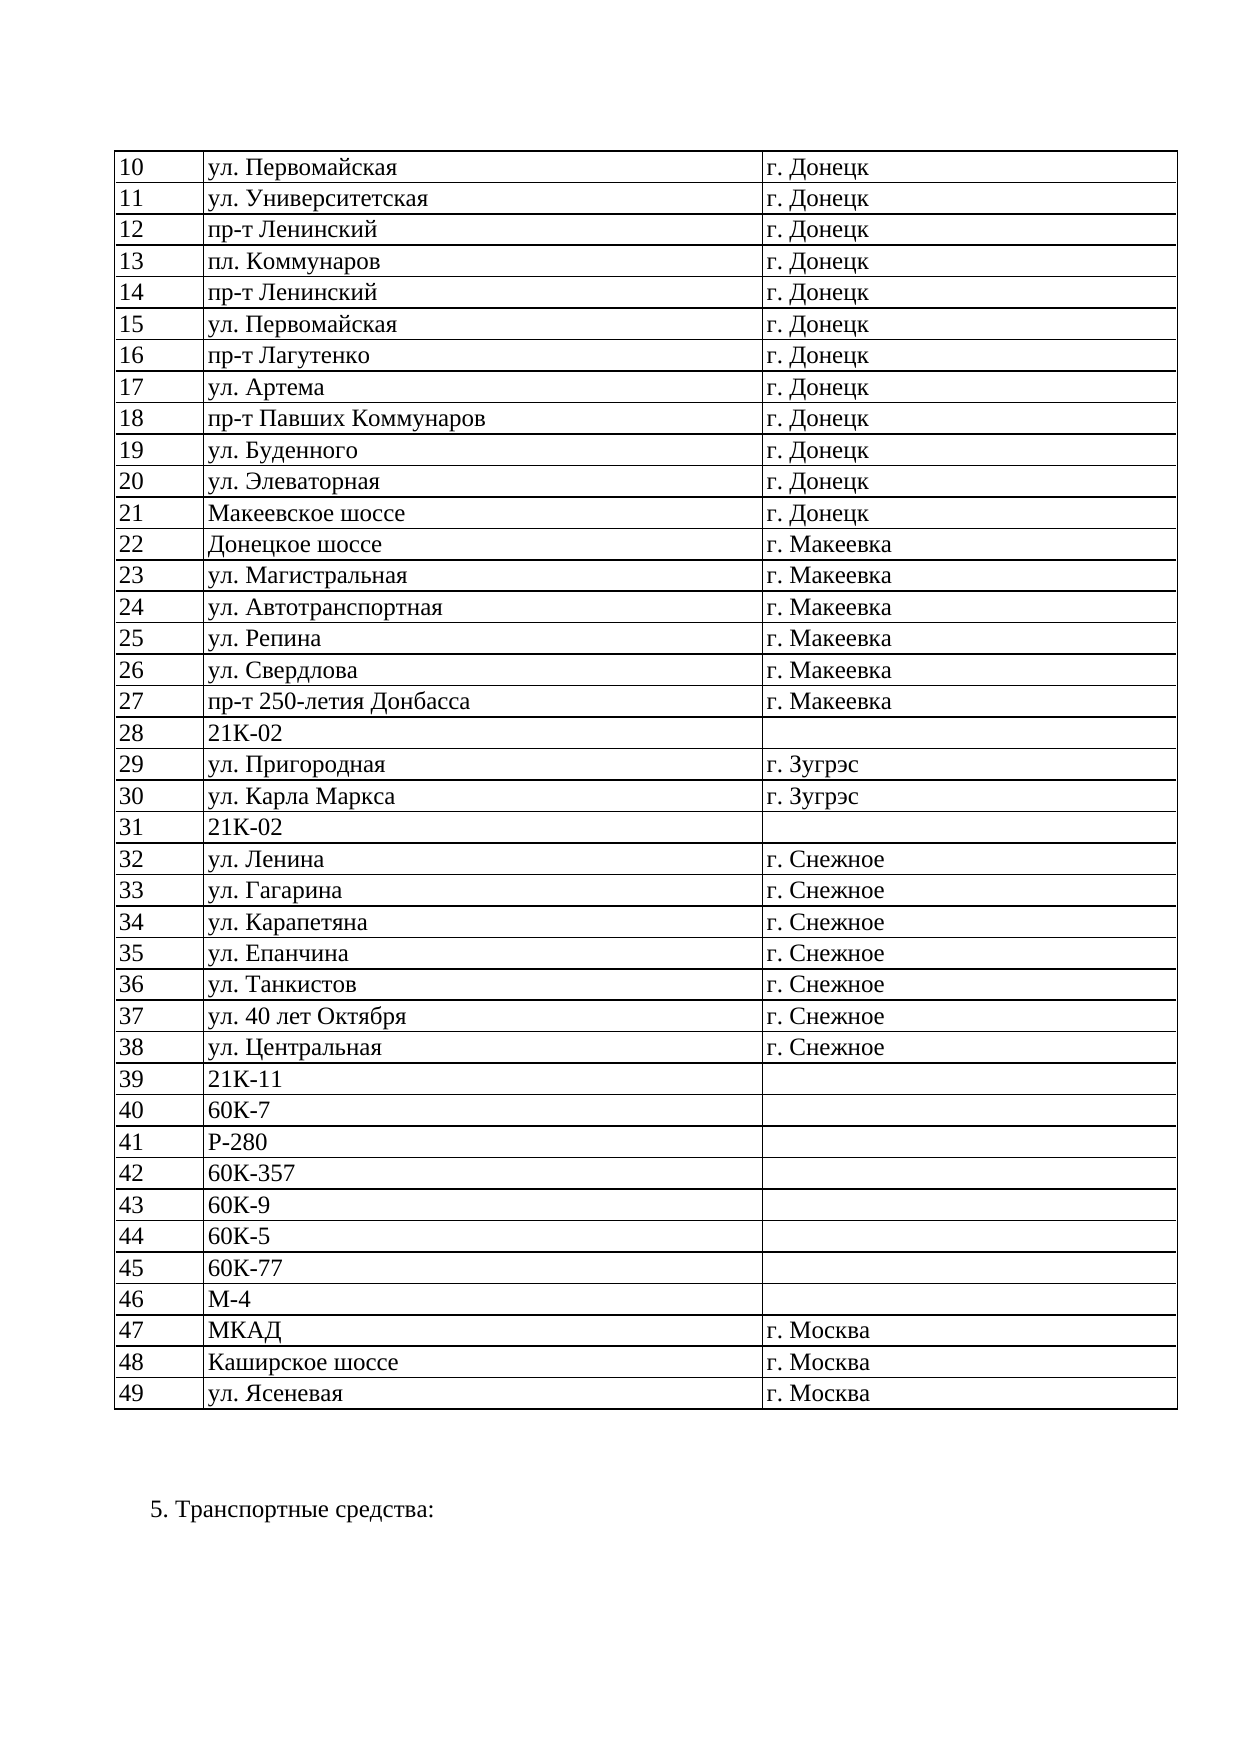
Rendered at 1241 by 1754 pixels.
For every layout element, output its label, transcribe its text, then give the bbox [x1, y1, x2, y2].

table_cell Р-280 [204, 1127, 762, 1157]
table_cell 42 [115, 1158, 203, 1188]
table_cell г. Макеевка [763, 590, 1177, 622]
table_cell 20 [115, 466, 203, 496]
table_cell г. Донецк [763, 181, 1177, 213]
table_cell пр-т Ленинский [204, 215, 762, 244]
table_cell ул. Свердлова [204, 655, 762, 685]
table_cell 43 [115, 1189, 203, 1219]
table_cell г. Снежное [763, 905, 1177, 936]
table_cell 48 [115, 1346, 203, 1377]
table_cell 60К-357 [204, 1158, 762, 1188]
table_cell 32 [115, 843, 203, 873]
table_cell 21К-02 [204, 718, 762, 748]
table_cell 30 [115, 780, 203, 811]
table_cell МКАД [204, 1316, 762, 1345]
table_cell ул. Танкистов [204, 970, 762, 999]
table_cell г. Зугрэс [763, 779, 1177, 811]
table_cell ул. Буденного [204, 435, 762, 464]
table_cell 18 [115, 403, 203, 433]
table_cell г. Донецк [763, 276, 1177, 307]
table_cell ул. Репина [204, 623, 762, 653]
table_cell г. Донецк [763, 339, 1177, 370]
table_cell 10 [115, 152, 203, 181]
table_cell 41 [115, 1126, 203, 1157]
table_cell пр-т Лагутенко [204, 340, 762, 370]
table_cell г. Снежное [763, 999, 1177, 1031]
table_cell г. Донецк [763, 433, 1177, 464]
table_cell 24 [115, 591, 203, 622]
table_cell [763, 1188, 1177, 1219]
table_cell 23 [115, 560, 203, 590]
table_cell 45 [115, 1252, 203, 1282]
table_cell г. Снежное [763, 874, 1177, 905]
table_cell 27 [115, 686, 203, 716]
table_cell г. Снежное [763, 1031, 1177, 1062]
table_cell г. Донецк [763, 152, 1177, 181]
table_cell [763, 716, 1177, 748]
table_cell г. Макеевка [763, 528, 1177, 559]
table_cell 36 [115, 969, 203, 999]
table_cell 21К-02 [204, 812, 762, 842]
table_cell г. Донецк [763, 213, 1177, 244]
table_cell 39 [115, 1063, 203, 1094]
table_cell г. Москва [763, 1345, 1177, 1377]
table_cell г. Москва [763, 1314, 1177, 1345]
table_cell 13 [115, 245, 203, 276]
table_cell 60К-77 [204, 1253, 762, 1282]
table_cell г. Донецк [763, 244, 1177, 276]
table_cell г. Донецк [763, 402, 1177, 433]
table_cell М-4 [204, 1284, 762, 1314]
table_cell г. Снежное [763, 968, 1177, 999]
table_cell ул. Карапетяна [204, 907, 762, 936]
table_cell 31 [115, 812, 203, 842]
table_cell [763, 1125, 1177, 1157]
table_cell ул. Пригородная [204, 749, 762, 779]
table_cell 25 [115, 623, 203, 653]
table_cell 40 [115, 1095, 203, 1125]
table_cell ул. Университетская [204, 183, 762, 213]
table_cell ул. Первомайская [204, 309, 762, 339]
table_cell ул. Ясеневая [204, 1378, 762, 1408]
table_cell 60К-7 [204, 1095, 762, 1125]
table_cell пл. Коммунаров [204, 246, 762, 276]
table_cell 15 [115, 308, 203, 339]
table_cell 29 [115, 749, 203, 779]
table_cell 47 [115, 1315, 203, 1345]
table_cell 49 [115, 1378, 203, 1408]
table_cell [763, 1251, 1177, 1282]
table_cell г. Макеевка [763, 559, 1177, 590]
table_cell г. Снежное [763, 842, 1177, 873]
table_cell пр-т Павших Коммунаров [204, 403, 762, 433]
table_cell г. Донецк [763, 496, 1177, 527]
table_cell г. Зугрэс [763, 748, 1177, 779]
table_cell пр-т 250-летия Донбасса [204, 686, 762, 716]
table_cell 60К-5 [204, 1221, 762, 1251]
table_cell 33 [115, 875, 203, 905]
table_cell ул. Артема [204, 372, 762, 402]
table_cell ул. Центральная [204, 1032, 762, 1062]
table_cell 34 [115, 906, 203, 936]
table_cell 28 [115, 717, 203, 748]
table_cell [763, 1157, 1177, 1188]
table_cell ул. Гагарина [204, 875, 762, 905]
table_cell 11 [115, 183, 203, 213]
table_cell Каширское шоссе [204, 1347, 762, 1377]
table_cell [763, 1094, 1177, 1125]
table_cell г. Москва [763, 1377, 1177, 1408]
table_cell ул. 40 лет Октября [204, 1001, 762, 1031]
table_cell ул. Карла Маркса [204, 781, 762, 811]
table_cell 26 [115, 654, 203, 685]
text 5. Транспортные средства: [150, 1494, 1090, 1522]
table_cell г. Донецк [763, 465, 1177, 496]
table_cell г. Макеевка [763, 622, 1177, 653]
table_cell 38 [115, 1032, 203, 1062]
table_cell Донецкое шоссе [204, 529, 762, 559]
table_cell [763, 811, 1177, 842]
table_cell 16 [115, 340, 203, 370]
table_cell ул. Епанчина [204, 938, 762, 968]
table_cell 37 [115, 1000, 203, 1031]
table_cell 22 [115, 529, 203, 559]
table_cell [763, 1220, 1177, 1251]
table_cell ул. Магистральная [204, 561, 762, 590]
table_cell ул. Автотранспортная [204, 592, 762, 622]
table_cell ул. Ленина [204, 844, 762, 873]
table_cell ул. Первомайская [204, 152, 762, 181]
table_cell ул. Элеваторная [204, 466, 762, 496]
table_cell 44 [115, 1221, 203, 1251]
table_cell 12 [115, 214, 203, 244]
table_cell [763, 1062, 1177, 1094]
table_cell 14 [115, 277, 203, 307]
table_cell пр-т Ленинский [204, 277, 762, 307]
table_cell г. Макеевка [763, 653, 1177, 685]
table_cell 35 [115, 938, 203, 968]
table_cell 21К-11 [204, 1064, 762, 1094]
table_cell 17 [115, 371, 203, 402]
table_cell г. Донецк [763, 370, 1177, 402]
table_cell 46 [115, 1284, 203, 1314]
table_cell Макеевское шоссе [204, 498, 762, 527]
table_cell 19 [115, 434, 203, 464]
table_cell г. Макеевка [763, 685, 1177, 716]
table_cell [763, 1283, 1177, 1314]
table_cell г. Снежное [763, 936, 1177, 968]
table_cell 21 [115, 497, 203, 527]
table_cell 60К-9 [204, 1190, 762, 1219]
table_cell г. Донецк [763, 307, 1177, 339]
